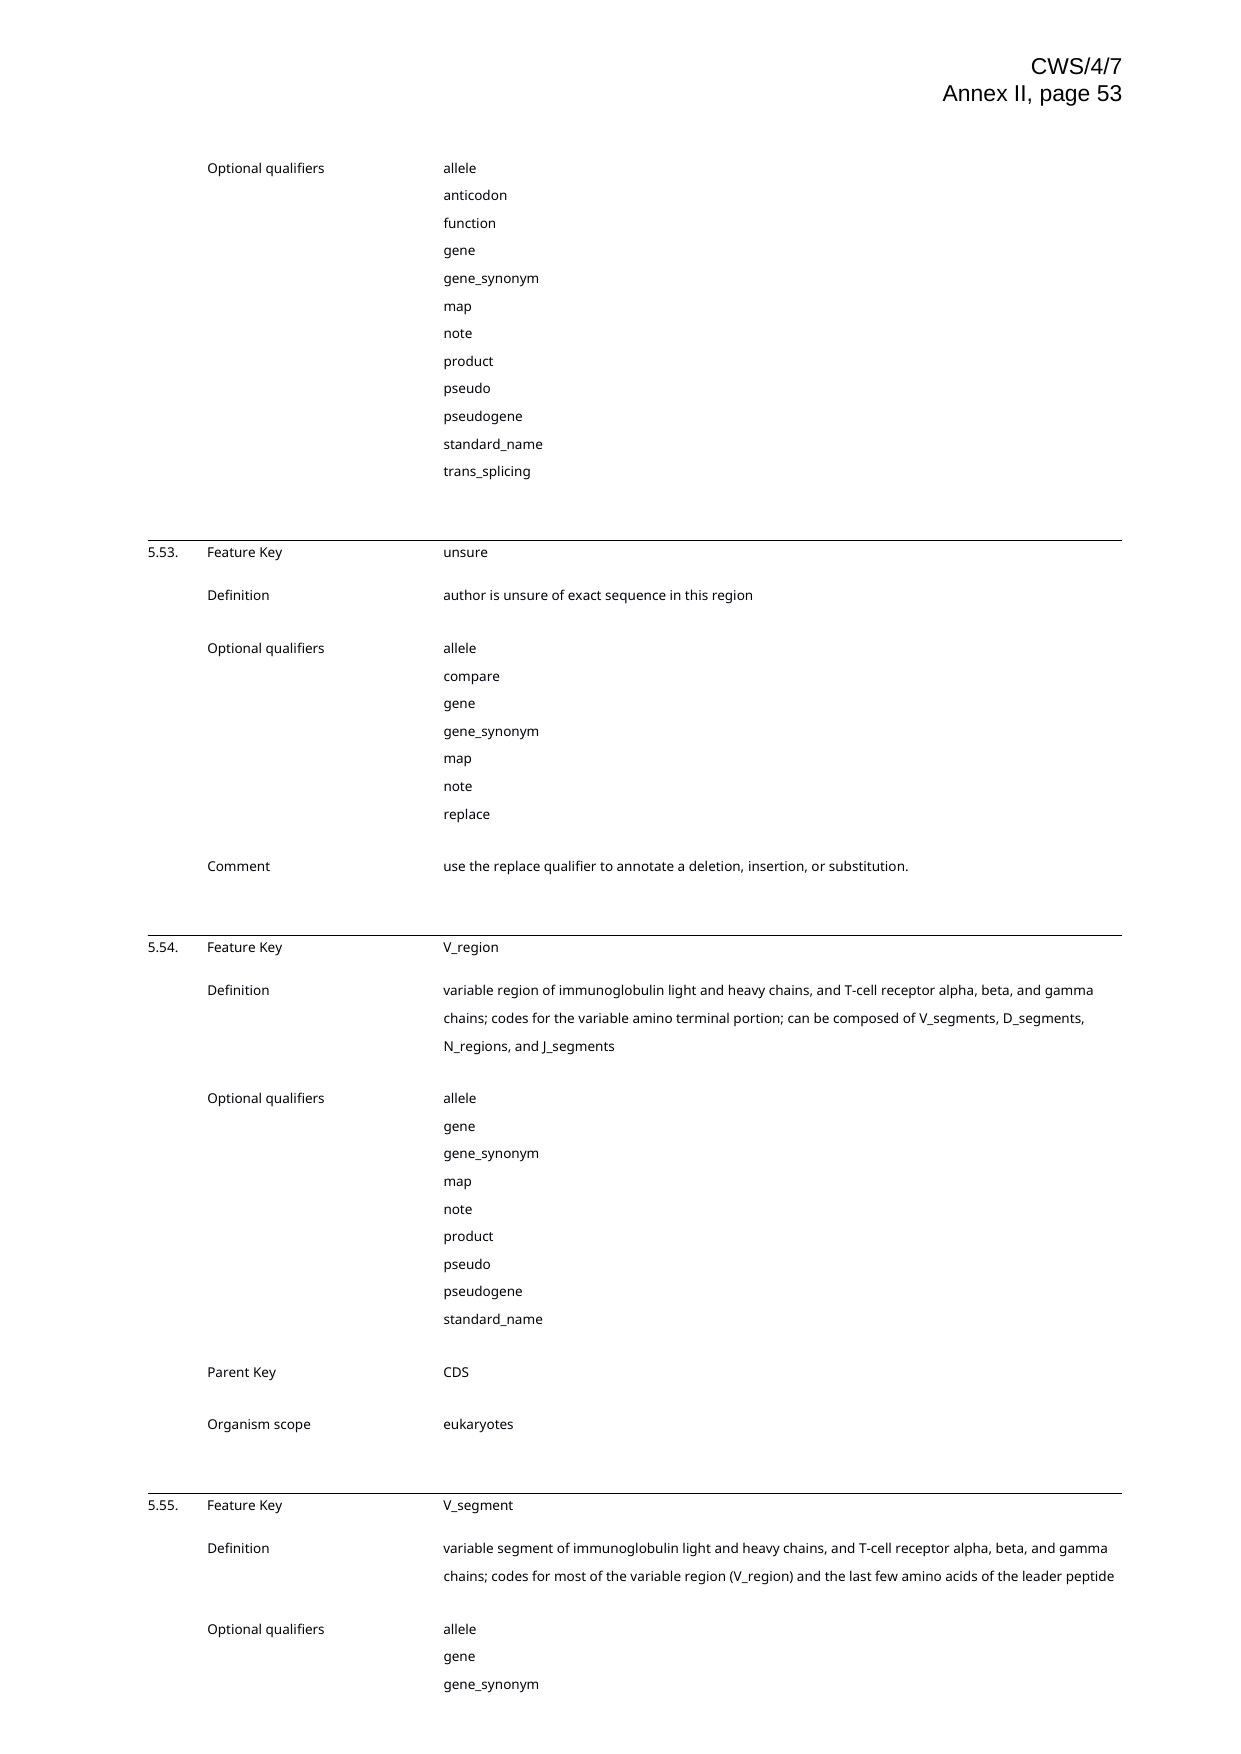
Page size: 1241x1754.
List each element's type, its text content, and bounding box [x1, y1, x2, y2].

text function [443, 214, 1122, 232]
text product [443, 352, 1122, 370]
text pseudo [443, 379, 1122, 398]
text pseudogene [443, 407, 1122, 425]
text pseudo [443, 1255, 1122, 1273]
text Optional qualifiers allele [207, 1089, 1122, 1108]
text Definition variable segment of immunoglobulin light and heavy chains, and T-cell receptor alpha, beta, and gamma chains; codes for most of the variable region (V_region) and the last few amino acids of the leader peptide [207, 1539, 1122, 1585]
text map [443, 297, 1122, 315]
text gene_synonym [443, 269, 1122, 287]
text map [443, 1172, 1122, 1190]
text Optional qualifiers allele [207, 1619, 1122, 1638]
text Optional qualifiers allele [207, 158, 1122, 177]
text pseudogene [443, 1282, 1122, 1301]
text Optional qualifiers allele [207, 639, 1122, 657]
text replace [443, 804, 1122, 823]
text standard_name [443, 1310, 1122, 1328]
text compare [443, 667, 1122, 685]
text map [443, 749, 1122, 768]
text standard_name [443, 434, 1122, 453]
text note [443, 1199, 1122, 1218]
text product [443, 1227, 1122, 1246]
text gene [443, 1117, 1122, 1135]
text note [443, 777, 1122, 795]
text gene [443, 241, 1122, 260]
list 5.54. Feature Key V_region [148, 936, 1122, 956]
text anticodon [443, 186, 1122, 204]
text Organism scope eukaryotes [207, 1415, 1122, 1434]
text gene [443, 694, 1122, 713]
list 5.53. Feature Key unsure [148, 541, 1122, 561]
text Parent Key CDS [207, 1363, 1122, 1381]
text Definition author is unsure of exact sequence in this region [207, 586, 1122, 605]
text note [443, 324, 1122, 343]
text gene_synonym [443, 722, 1122, 740]
text gene_synonym [443, 1675, 1122, 1693]
list 5.55. Feature Key V_segment [148, 1494, 1122, 1514]
text Comment use the replace qualifier to annotate a deletion, insertion, or substitution. [207, 857, 1122, 876]
text Definition variable region of immunoglobulin light and heavy chains, and T-cell receptor alpha, beta, and gamma chains; codes for the variable amino terminal portion; can be composed of V_segments, D_segments, N_regions, and J_segments [207, 981, 1122, 1055]
text gene [443, 1647, 1122, 1666]
text gene_synonym [443, 1144, 1122, 1163]
text trans_splicing [443, 462, 1122, 481]
